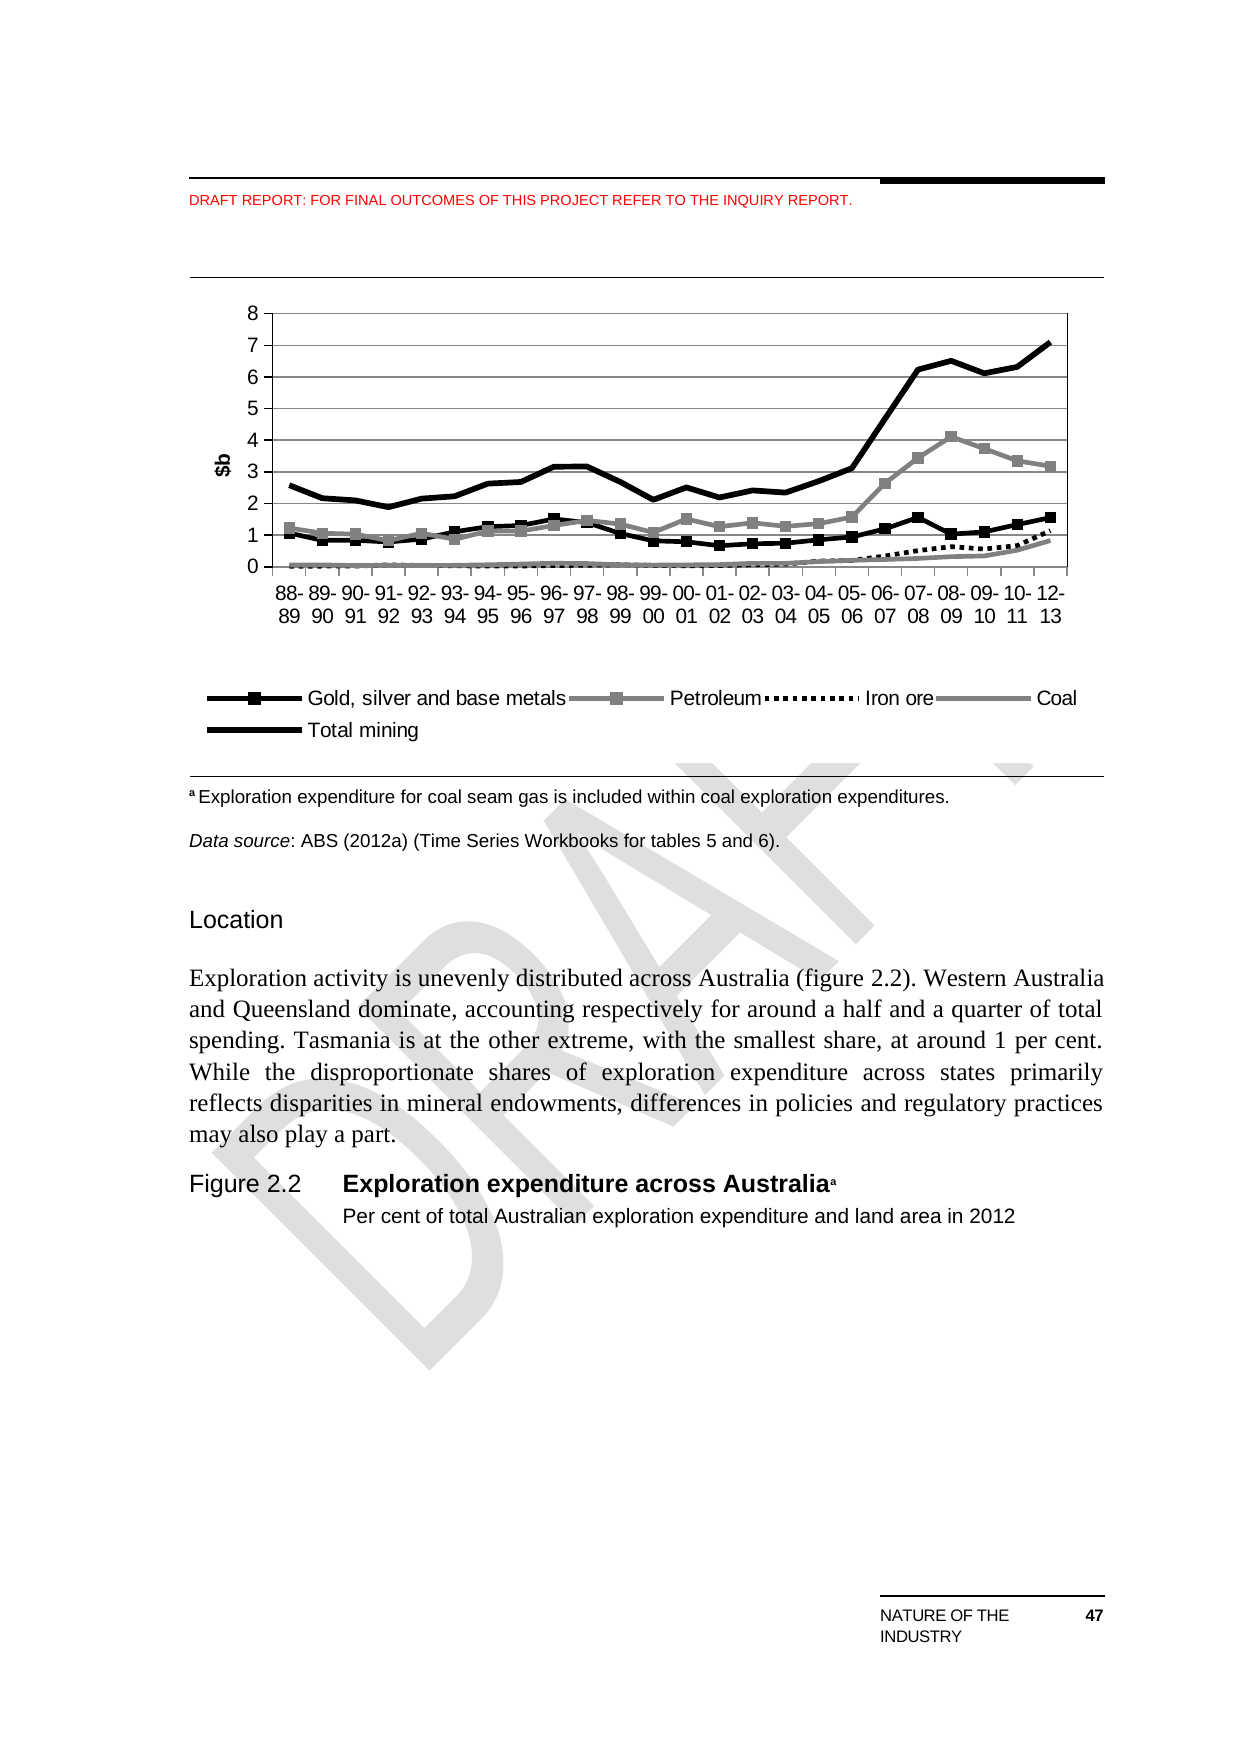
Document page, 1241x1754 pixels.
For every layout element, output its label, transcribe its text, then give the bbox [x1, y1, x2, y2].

table_header [190, 278, 1104, 776]
subtitle Per cent of total Australian exploration expenditure and land area in 2012 [342, 1206, 1104, 1227]
title Figure 2.2 Exploration expenditure across Australiaa [189, 1169, 1104, 1198]
text Data source: ABS (2012a) (Time Series Workbooks for tables 5 and 6). [189, 829, 1104, 852]
text Exploration activity is unevenly distributed across Australia (figure 2.2). Western Australia and Queensland dominate, accounting respectively for around a half and a quarter of total spending. Tasmania is at the other extreme, with the smallest share, at around 1 per cent. While the disproportionate shares of exploration expenditure across states primarily reflects disparities in mineral endowments, differences in policies and regulatory practices may also play a part. [189, 961, 1104, 1148]
subtitle Location [189, 902, 1104, 936]
text a Exploration expenditure for coal seam gas is included within coal exploration expenditures. [189, 786, 1104, 808]
